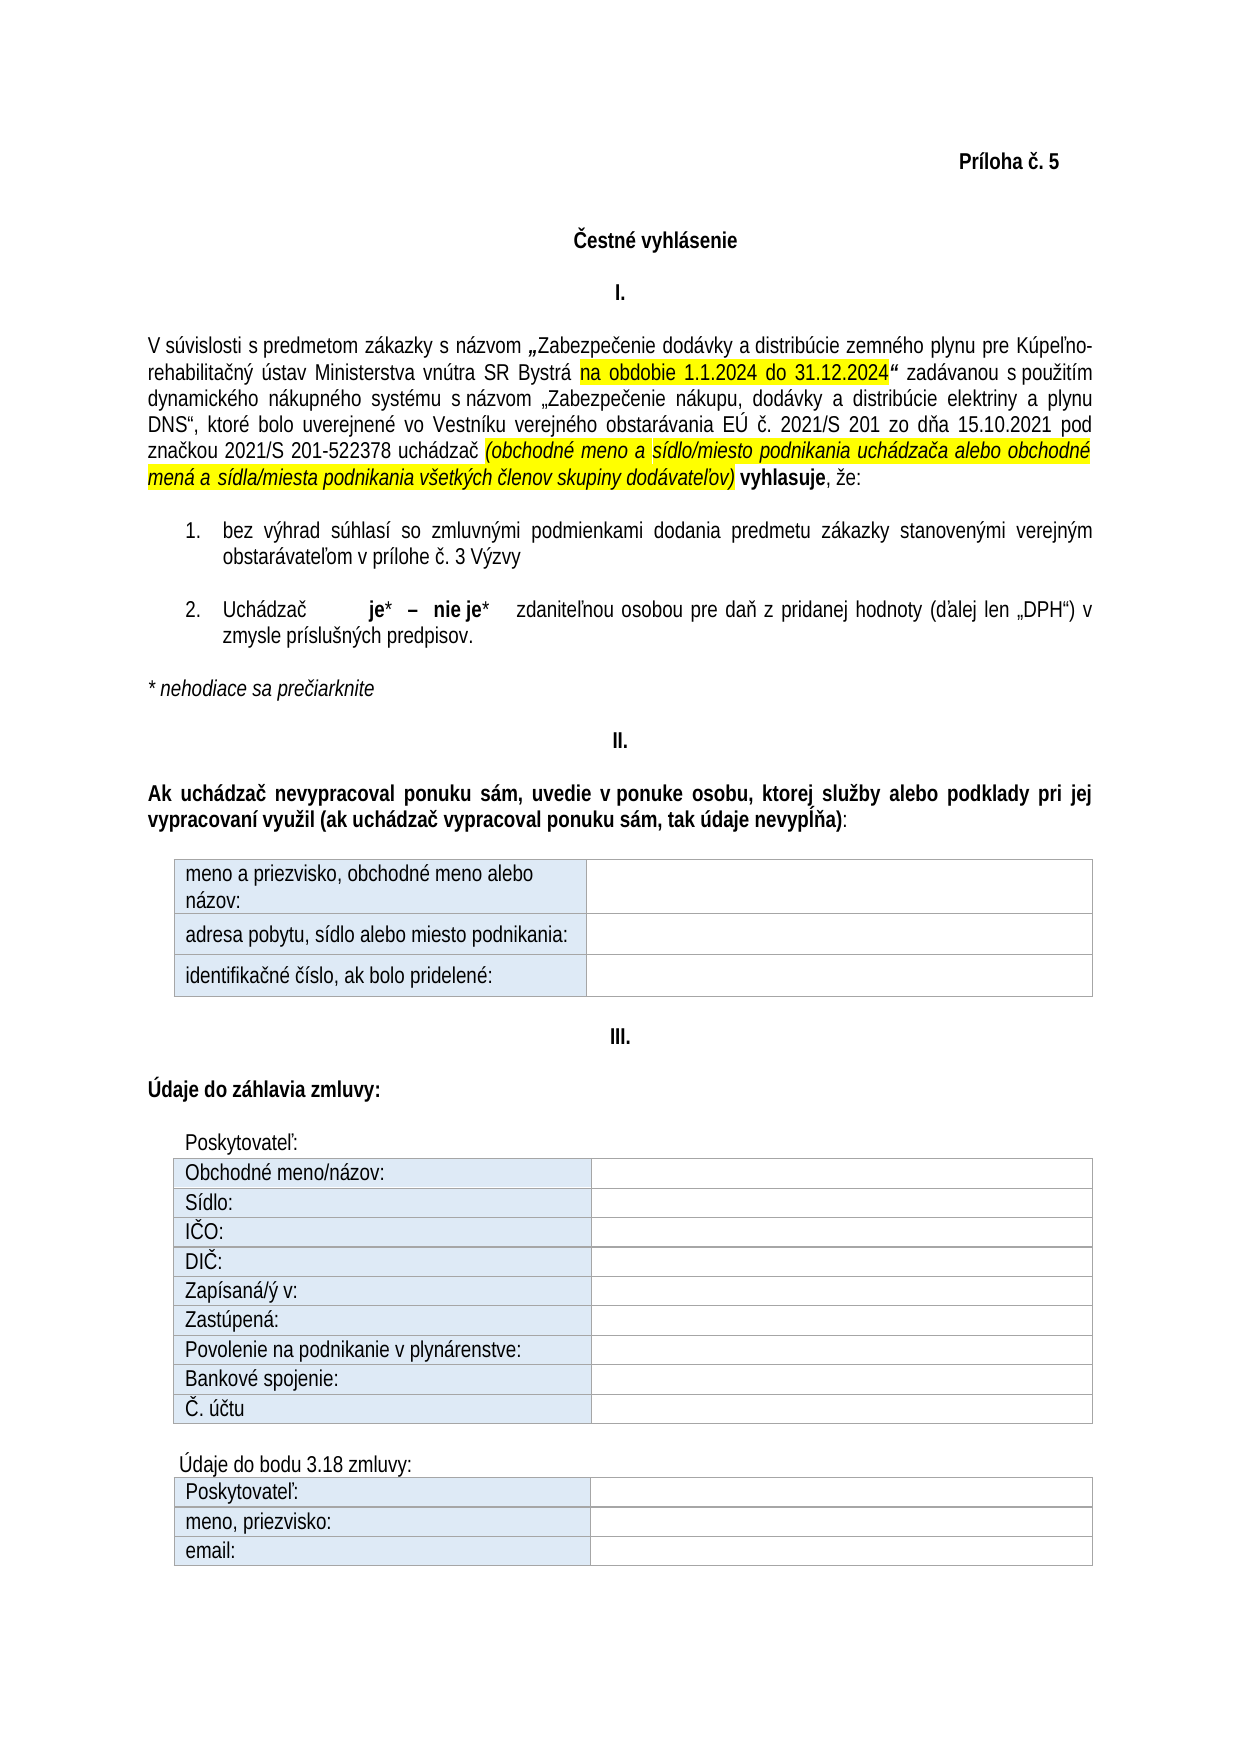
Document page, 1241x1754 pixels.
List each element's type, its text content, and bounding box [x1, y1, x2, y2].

table_cell IČO: [174, 1218, 591, 1246]
text V súvislosti s predmetom zákazky s názvom „Zabezpečenie dodávky a distribúcie zemného plynu pre Kúpeľno-rehabilitačný ústav Ministerstva vnútra SR Bystrá na obdobie 1.1.2024 do 31.12.2024“ zadávanou s použitím dynamického nákupného systému s názvom „Zabezpečenie nákupu, dodávky a distribúcie elektriny a plynu DNS“, ktoré bolo uverejnené vo Vestníku verejného obstarávania EÚ č. 2021/S 201 zo dňa 15.10.2021 pod značkou 2021/S 201-522378 uchádzač (obchodné meno a sídlo/miesto podnikania uchádzača alebo obchodné mená a sídla/miesta podnikania všetkých členov skupiny dodávateľov) vyhlasuje, že: [148, 332, 1093, 490]
table_cell [592, 1248, 1092, 1276]
table_header Poskytovateľ: [175, 1478, 590, 1506]
table_header [591, 1478, 1092, 1506]
table_cell [592, 1395, 1092, 1423]
text Ak uchádzač nevypracoval ponuku sám, uvedie v ponuke osobu, ktorej služby alebo podklady pri jej vypracovaní využil (ak uchádzač vypracoval ponuku sám, tak údaje nevypĺňa): [148, 780, 1093, 833]
text I. [148, 279, 1093, 306]
table_cell [587, 914, 1092, 954]
text III. [148, 1023, 1093, 1049]
table_cell [587, 955, 1092, 996]
table_cell [592, 1159, 1092, 1187]
table_cell [592, 1189, 1092, 1217]
table_header [587, 860, 1092, 913]
text Údaje do záhlavia zmluvy: [148, 1076, 1093, 1102]
table_cell Bankové spojenie: [174, 1365, 591, 1394]
table_cell adresa pobytu, sídlo alebo miesto podnikania: [175, 914, 586, 954]
table_cell [592, 1365, 1092, 1394]
text Údaje do bodu 3.18 zmluvy: [148, 1451, 1093, 1477]
table_cell Povolenie na podnikanie v plynárenstve: [174, 1336, 591, 1364]
table_cell [592, 1277, 1092, 1305]
table_cell Zapísaná/ý v: [174, 1277, 591, 1305]
table_cell [592, 1336, 1092, 1364]
table_header Poskytovateľ: [174, 1129, 1093, 1158]
text * nehodiace sa prečiarknite [148, 675, 1093, 701]
table_cell [592, 1306, 1092, 1335]
table_cell Č. účtu [174, 1395, 591, 1423]
table_cell Obchodné meno/názov: [174, 1159, 591, 1187]
table_header meno a priezvisko, obchodné meno alebo názov: [175, 860, 586, 913]
list Uchádzač je* – nie je* zdaniteľnou osobou pre daň z pridanej hodnoty (ďalej len „DPH“) v zmysle príslušných predpisov. [185, 596, 1093, 648]
text Príloha č. 5 [959, 148, 1093, 174]
table_cell DIČ: [174, 1248, 591, 1276]
table_cell identifikačné číslo, ak bolo pridelené: [175, 955, 586, 996]
list bez výhrad súhlasí so zmluvnými podmienkami dodania predmetu zákazky stanovenými verejným obstarávateľom v prílohe č. 3 Výzvy [185, 517, 1093, 569]
table_cell [592, 1218, 1092, 1246]
table_cell [591, 1508, 1092, 1536]
table_cell [591, 1537, 1092, 1565]
table_cell email: [175, 1537, 590, 1565]
table_cell meno, priezvisko: [175, 1508, 590, 1536]
table_cell Zastúpená: [174, 1306, 591, 1335]
subtitle Čestné vyhlásenie [218, 227, 1093, 253]
text II. [148, 727, 1093, 754]
table_cell Sídlo: [174, 1189, 591, 1217]
